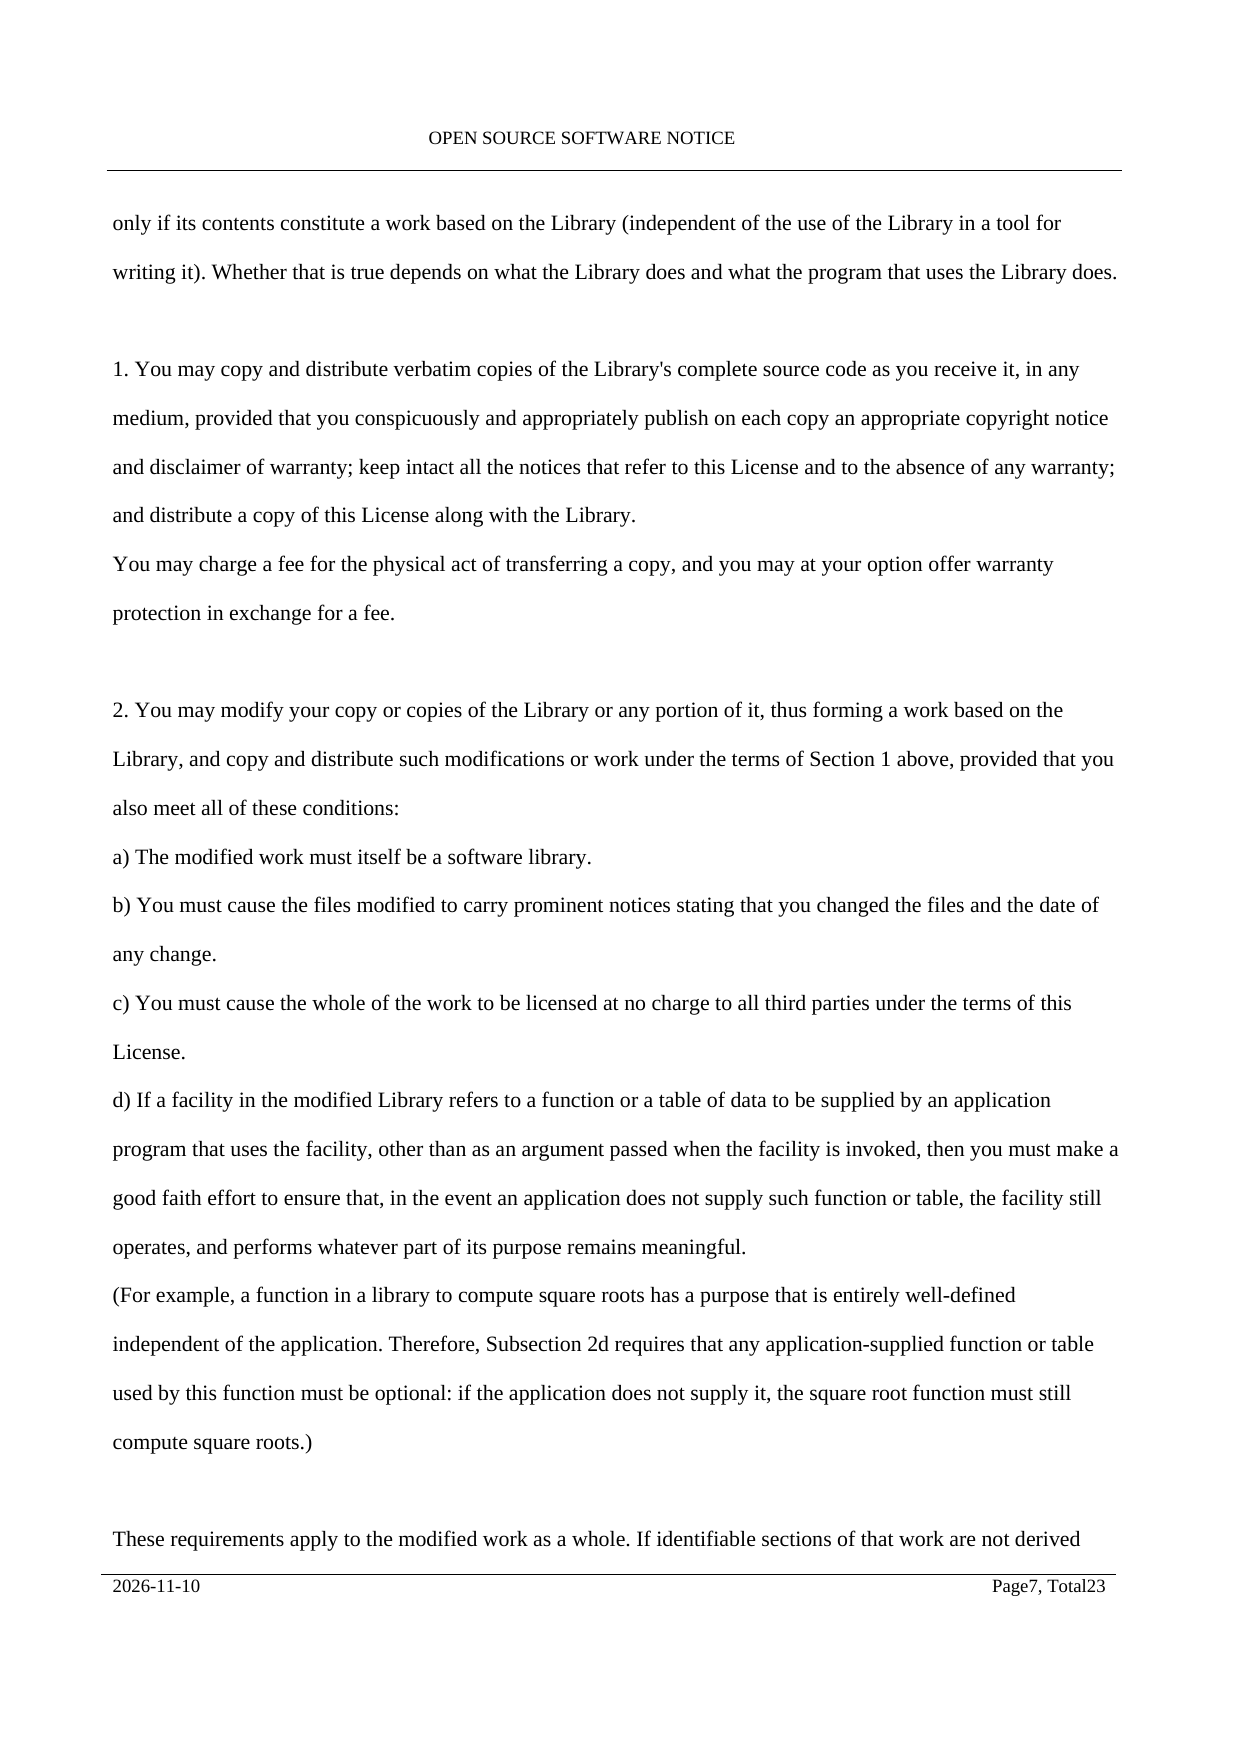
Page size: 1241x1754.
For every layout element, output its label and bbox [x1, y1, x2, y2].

text [112, 206, 1128, 1555]
